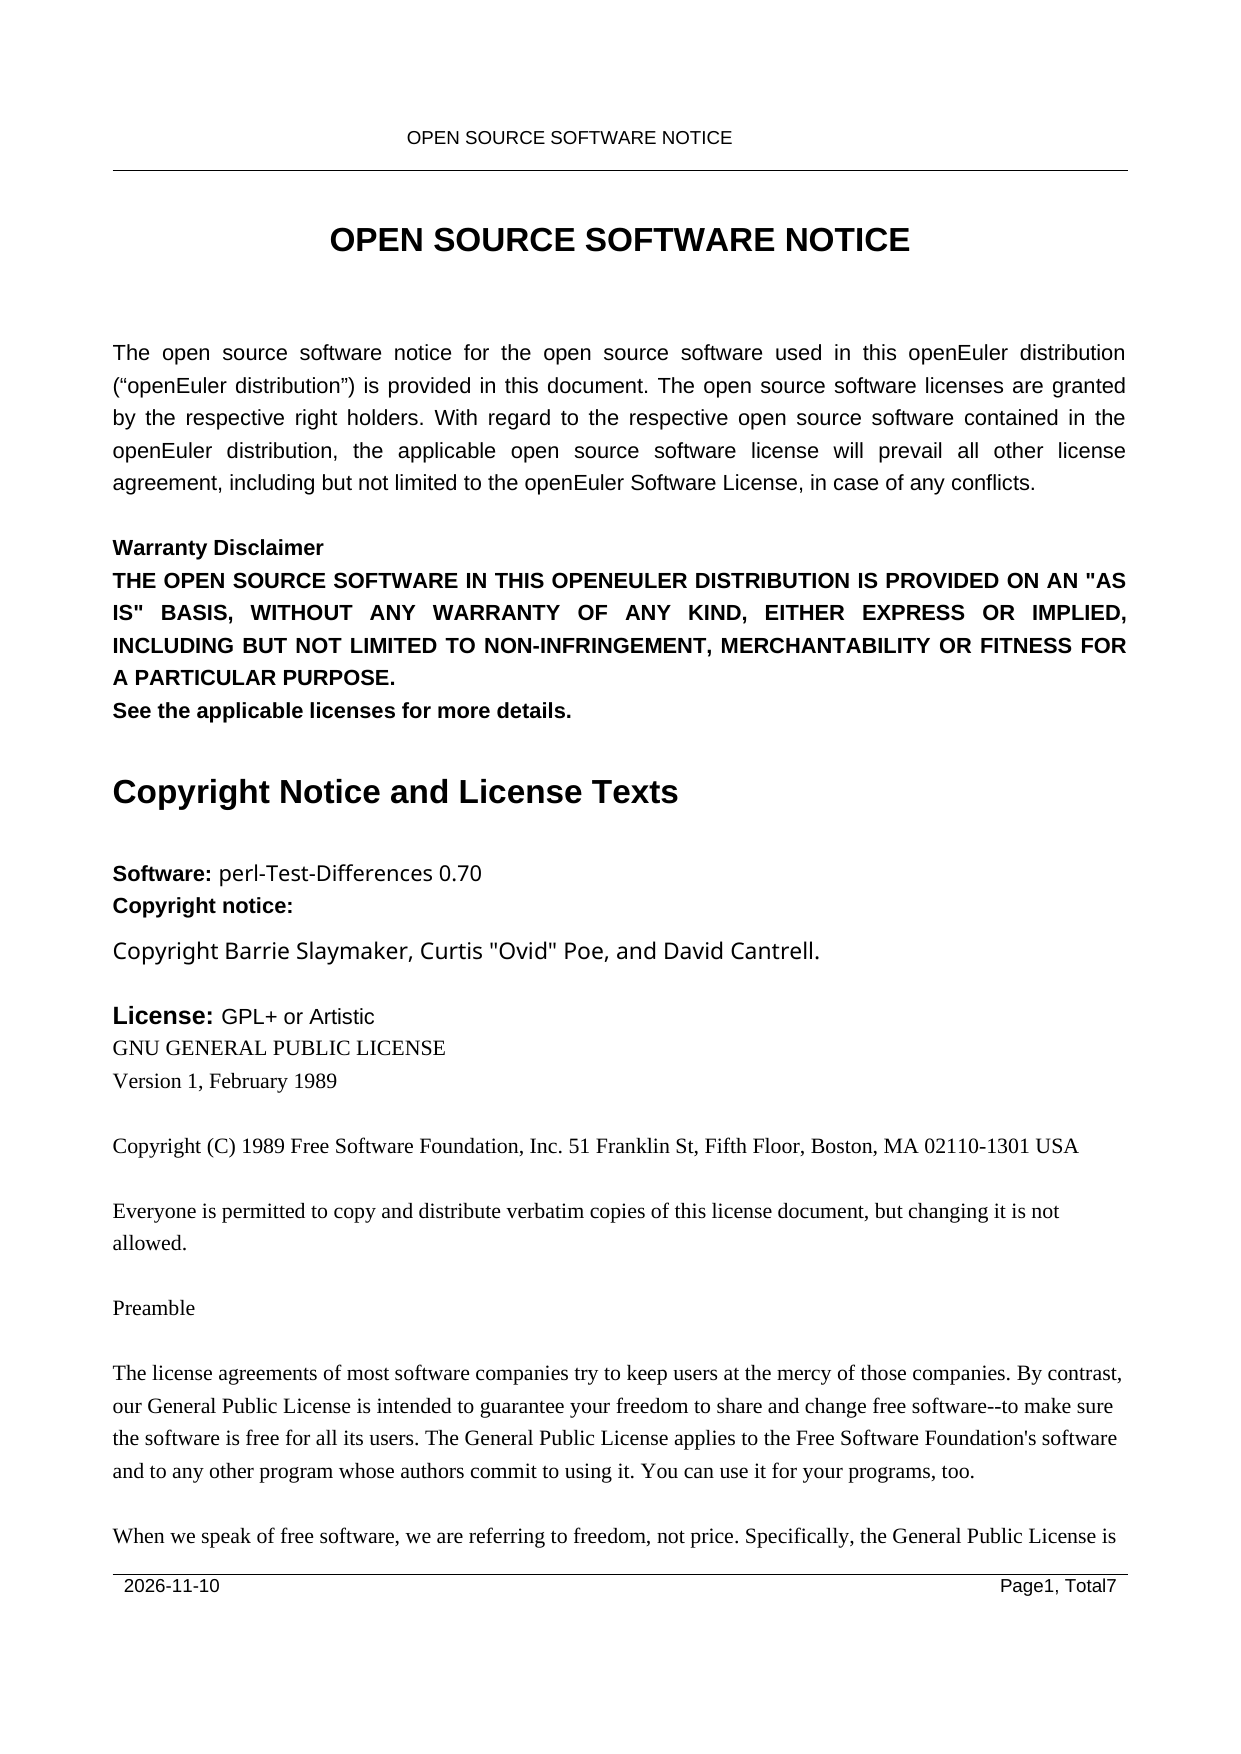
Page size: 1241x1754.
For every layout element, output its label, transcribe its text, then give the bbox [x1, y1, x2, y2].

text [112, 1031, 1128, 1551]
text OPEN SOURCE SOFTWARE NOTICE [112, 206, 1128, 271]
text License: GPL+ or Artistic [112, 999, 1128, 1031]
text Copyright notice: [112, 889, 1128, 921]
title Software: perl-Test-Differences 0.70 [112, 856, 1128, 889]
text Copyright Barrie Slaymaker, Curtis "Ovid" Poe, and David Cantrell. [112, 934, 1128, 966]
text THE OPEN SOURCE SOFTWARE IN THIS OPENEULER DISTRIBUTION IS PROVIDED ON AN "AS IS" BASIS, WITHOUT ANY WARRANTY OF ANY KIND, EITHER EXPRESS OR IMPLIED, INCLUDING BUT NOT LIMITED TO NON-INFRINGEMENT, MERCHANTABILITY OR FITNESS FOR A PARTICULAR PURPOSE. See the applicable licenses for more details. [112, 564, 1128, 726]
text The open source software notice for the open source software used in this openEuler distribution (“openEuler distribution”) is provided in this document. The open source software licenses are granted by the respective right holders. With regard to the respective open source software contained in the openEuler distribution, the applicable open source software license will prevail all other license agreement, including but not limited to the openEuler Software License, in case of any conflicts. [112, 336, 1128, 499]
text Copyright Notice and License Texts [112, 759, 1128, 824]
text Warranty Disclaimer [112, 531, 1128, 564]
